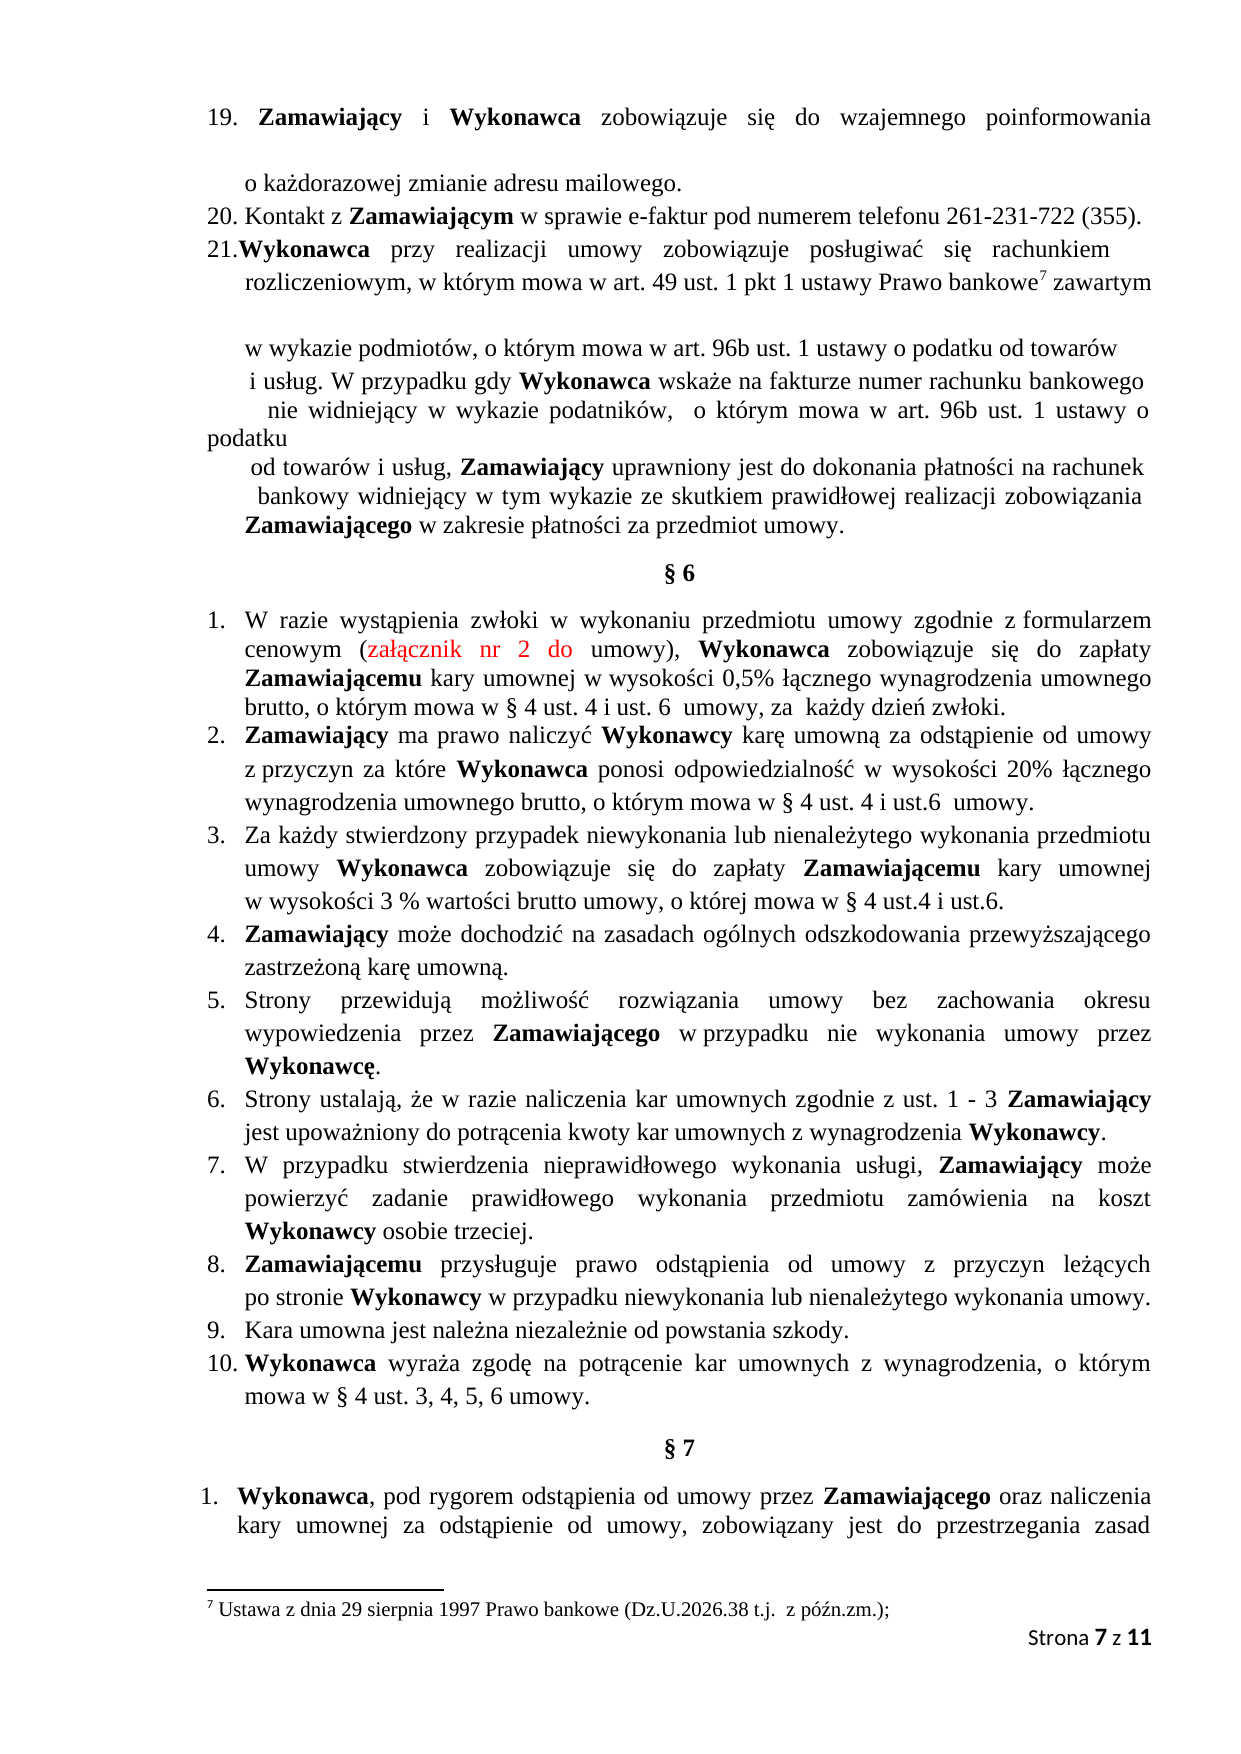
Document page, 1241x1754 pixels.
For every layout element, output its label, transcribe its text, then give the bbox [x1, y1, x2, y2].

list Zamawiający może dochodzić na zasadach ogólnych odszkodowania przewyższającego zastrzeżoną karę umowną. [207, 919, 1152, 981]
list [200, 1481, 1152, 1539]
text 21.Wykonawca przy realizacji umowy zobowiązuje posługiwać się rachunkiem rozliczeniowym, w którym mowa w art. 49 ust. 1 pkt 1 ustawy Prawo bankowe zawartym w wykazie podmiotów, o którym mowa w art. 96b ust. 1 ustawy o podatku od towarów [207, 234, 1152, 362]
list W przypadku stwierdzenia nieprawidłowego wykonania usługi, Zamawiający może powierzyć zadanie prawidłowego wykonania przedmiotu zamówienia na koszt Wykonawcy osobie trzeciej. [207, 1150, 1152, 1245]
text 19. Zamawiający i Wykonawca zobowiązuje się do wzajemnego poinformowania o każdorazowej zmianie adresu mailowego. [207, 102, 1152, 197]
text § 7 [207, 1433, 1152, 1462]
list Za każdy stwierdzony przypadek niewykonania lub nienależytego wykonania przedmiotu umowy Wykonawca zobowiązuje się do zapłaty Zamawiającemu kary umownej w wysokości 3 % wartości brutto umowy, o której mowa w § 4 ust.4 i ust.6. [207, 820, 1152, 914]
list Wykonawca wyraża zgodę na potrącenie kar umownych z wynagrodzenia, o którym mowa w § 4 ust. 3, 4, 5, 6 umowy. [207, 1348, 1152, 1410]
list Strony ustalają, że w razie naliczenia kar umownych zgodnie z ust. 1 - 3 Zamawiający jest upoważniony do potrącenia kwoty kar umownych z wynagrodzenia Wykonawcy. [207, 1084, 1152, 1146]
list Kara umowna jest należna niezależnie od powstania szkody. [207, 1315, 1152, 1344]
text 20. Kontakt z Zamawiającym w sprawie e-faktur pod numerem telefonu 261-231-722 (355). [207, 201, 1152, 230]
text § 6 [207, 558, 1152, 586]
list Zamawiającemu przysługuje prawo odstąpienia od umowy z przyczyn leżących po stronie Wykonawcy w przypadku niewykonania lub nienależytego wykonania umowy. [207, 1249, 1152, 1311]
list Strony przewidują możliwość rozwiązania umowy bez zachowania okresu wypowiedzenia przez Zamawiającego w przypadku nie wykonania umowy przez Wykonawcę. [207, 985, 1152, 1079]
list W razie wystąpienia zwłoki w wykonaniu przedmiotu umowy zgodnie z formularzem cenowym (załącznik nr 2 do umowy), Wykonawca zobowiązuje się do zapłaty Zamawiającemu kary umownej w wysokości 0,5% łącznego wynagrodzenia umownego brutto, o którym mowa w § 4 ust. 4 i ust. 6 umowy, za każdy dzień zwłoki. [207, 606, 1152, 721]
text i usług. W przypadku gdy Wykonawca wskaże na fakturze numer rachunku bankowego nie widniejący w wykazie podatników, o którym mowa w art. 96b ust. 1 ustawy o podatku od towarów i usług, Zamawiający uprawniony jest do dokonania płatności na rachunek bankowy widniejący w tym wykazie ze skutkiem prawidłowej realizacji zobowiązania Zamawiającego w zakresie płatności za przedmiot umowy. [207, 366, 1152, 538]
list Zamawiający ma prawo naliczyć Wykonawcy karę umowną za odstąpienie od umowy z przyczyn za które Wykonawca ponosi odpowiedzialność w wysokości 20% łącznego wynagrodzenia umownego brutto, o którym mowa w § 4 ust. 4 i ust.6 umowy. [207, 721, 1152, 815]
